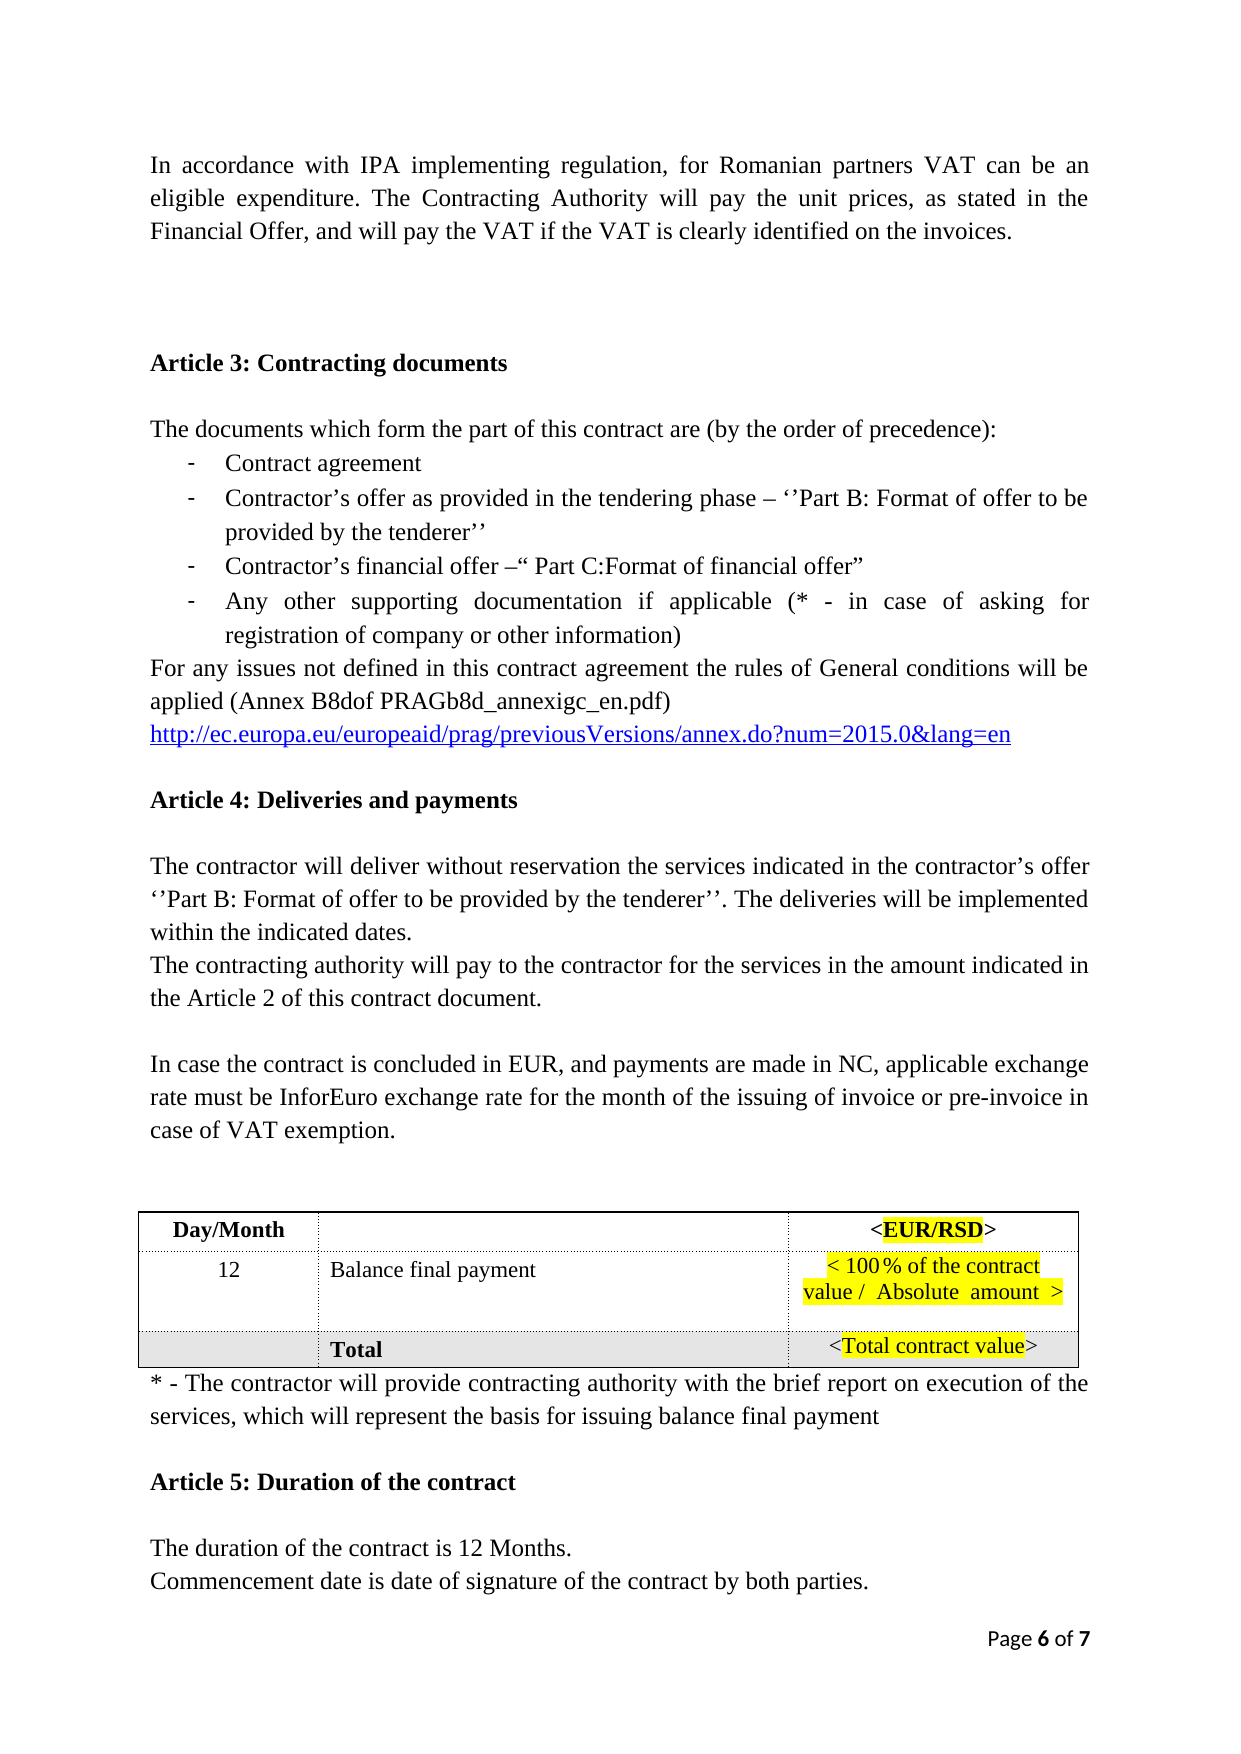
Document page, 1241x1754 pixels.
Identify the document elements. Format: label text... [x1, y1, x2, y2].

text Commencement date is date of signature of the contract by both parties. [150, 1566, 1090, 1595]
text * - The contractor will provide contracting authority with the brief report on execution of the services, which will represent the basis for issuing balance final payment [150, 1368, 1090, 1429]
list Contract agreement [187, 447, 1090, 478]
table_cell <Total contract value> [788, 1331, 1078, 1367]
table_header Day/Month [139, 1213, 319, 1251]
text The duration of the contract is 12 Months. [150, 1533, 1090, 1562]
text In case the contract is concluded in EUR, and payments are made in NC, applicable exchange rate must be InforEuro exchange rate for the month of the issuing of invoice or pre-invoice in case of VAT exemption. [150, 1049, 1090, 1144]
text The contracting authority will pay to the contractor for the services in the amount indicated in the Article 2 of this contract document. [150, 950, 1090, 1012]
list Contractor’s offer as provided in the tendering phase – ‘’Part B: Format of offer to be provided by the tenderer’’ [187, 482, 1090, 546]
text Article 4: Deliveries and payments [150, 785, 1090, 814]
text The documents which form the part of this contract are (by the order of precedence): [150, 414, 1090, 443]
text For any issues not defined in this contract agreement the rules of General conditions will be applied (Annex B8dof PRAGb8d_annexigc_en.pdf) [150, 653, 1090, 714]
table_header [319, 1213, 788, 1251]
table_cell < 100 % of the contract value / Absolute amount > [788, 1251, 1078, 1331]
table_cell Balance final payment [319, 1251, 788, 1331]
table_cell Total [319, 1331, 788, 1367]
text Article 5: Duration of the contract [150, 1467, 1090, 1496]
text In accordance with IPA implementing regulation, for Romanian partners VAT can be an eligible expenditure. The Contracting Authority will pay the unit prices, as stated in the Financial Offer, and will pay the VAT if the VAT is clearly identified on the invoices. [150, 150, 1090, 245]
text http://ec.europa.eu/europeaid/prag/previousVersions/annex.do?num=2015.0&lang=en [150, 719, 1090, 748]
table_header <EUR/RSD> [788, 1213, 1078, 1251]
table_cell 12 [139, 1251, 319, 1331]
text The contractor will deliver without reservation the services indicated in the contractor’s offer ‘’Part B: Format of offer to be provided by the tenderer’’. The deliveries will be implemented within the indicated dates. [150, 851, 1090, 946]
text Article 3: Contracting documents [150, 348, 1090, 377]
table_cell [139, 1331, 319, 1367]
list Any other supporting documentation if applicable (* - in case of asking for registration of company or other information) [187, 585, 1090, 648]
list Contractor’s financial offer –“ Part C:Format of financial offer” [187, 550, 1090, 581]
